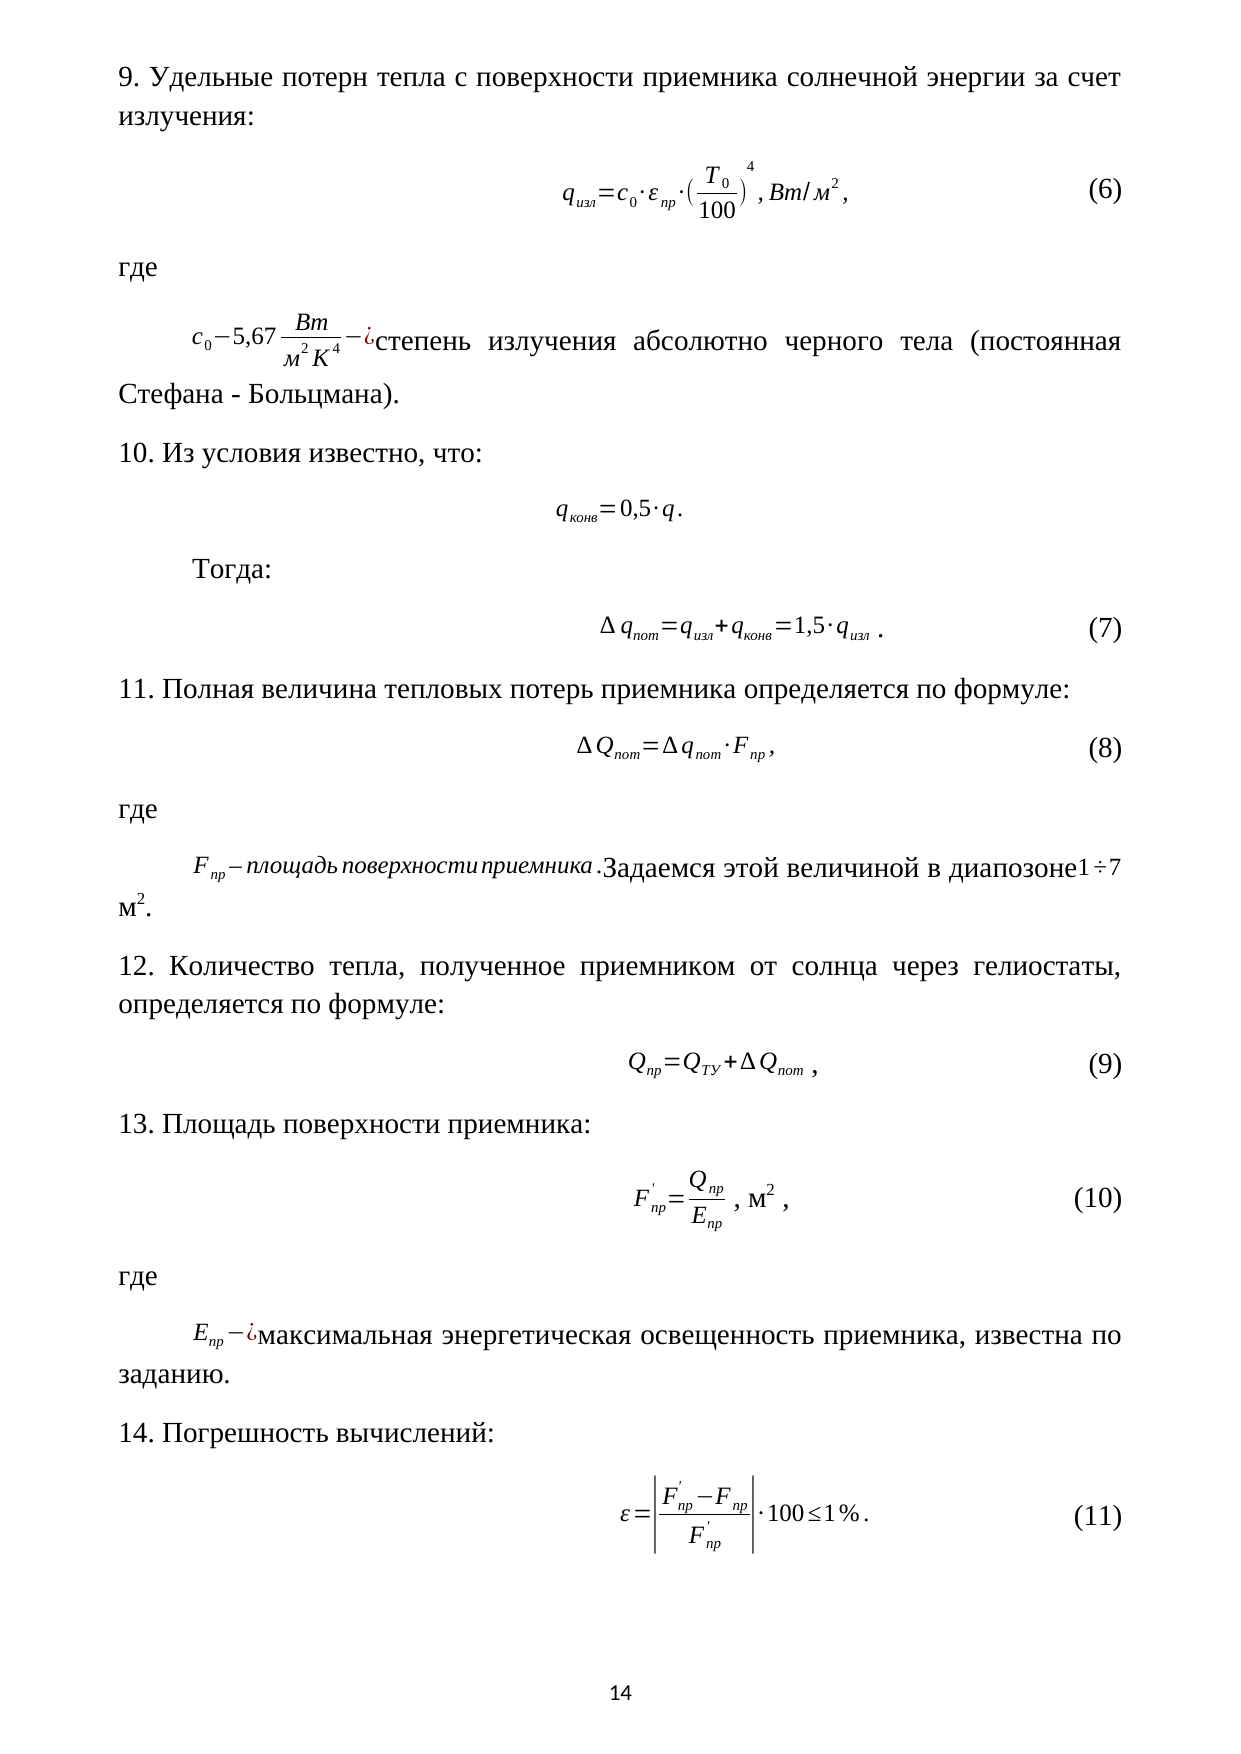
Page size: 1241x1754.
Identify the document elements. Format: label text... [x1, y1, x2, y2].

text (8) [118, 730, 1122, 765]
text , м2 , (10) [118, 1166, 1122, 1232]
text (6) [118, 157, 1122, 223]
text где [118, 791, 1122, 824]
text где [118, 249, 1122, 283]
text (11) [118, 1475, 1122, 1556]
text 12. Количество тепла, полученное приемником от солнца через гелиостаты, определяется по формуле: [118, 948, 1122, 1020]
text степень излучения абсолютно черного тела (постоянная Стефана - Больцмана). [118, 308, 1122, 409]
text Задаемся этой величиной в диапозоне м2. [118, 850, 1122, 922]
text максимальная энергетическая освещенность приемника, известна по заданию. [118, 1317, 1122, 1389]
text 9. Удельные потерн тепла с поверхности приемника солнечной энергии за счет излучения: [118, 59, 1122, 131]
text 11. Полная величина тепловых потерь приемника определяется по формуле: [118, 671, 1122, 704]
text 10. Из условия известно, что: [118, 435, 1122, 469]
text , (9) [118, 1046, 1122, 1081]
text 13. Площадь поверхности приемника: [118, 1107, 1122, 1140]
text . (7) [118, 610, 1122, 645]
text где [118, 1258, 1122, 1292]
text 14. Погрешность вычислений: [118, 1415, 1122, 1449]
text Тогда: [118, 551, 1122, 584]
